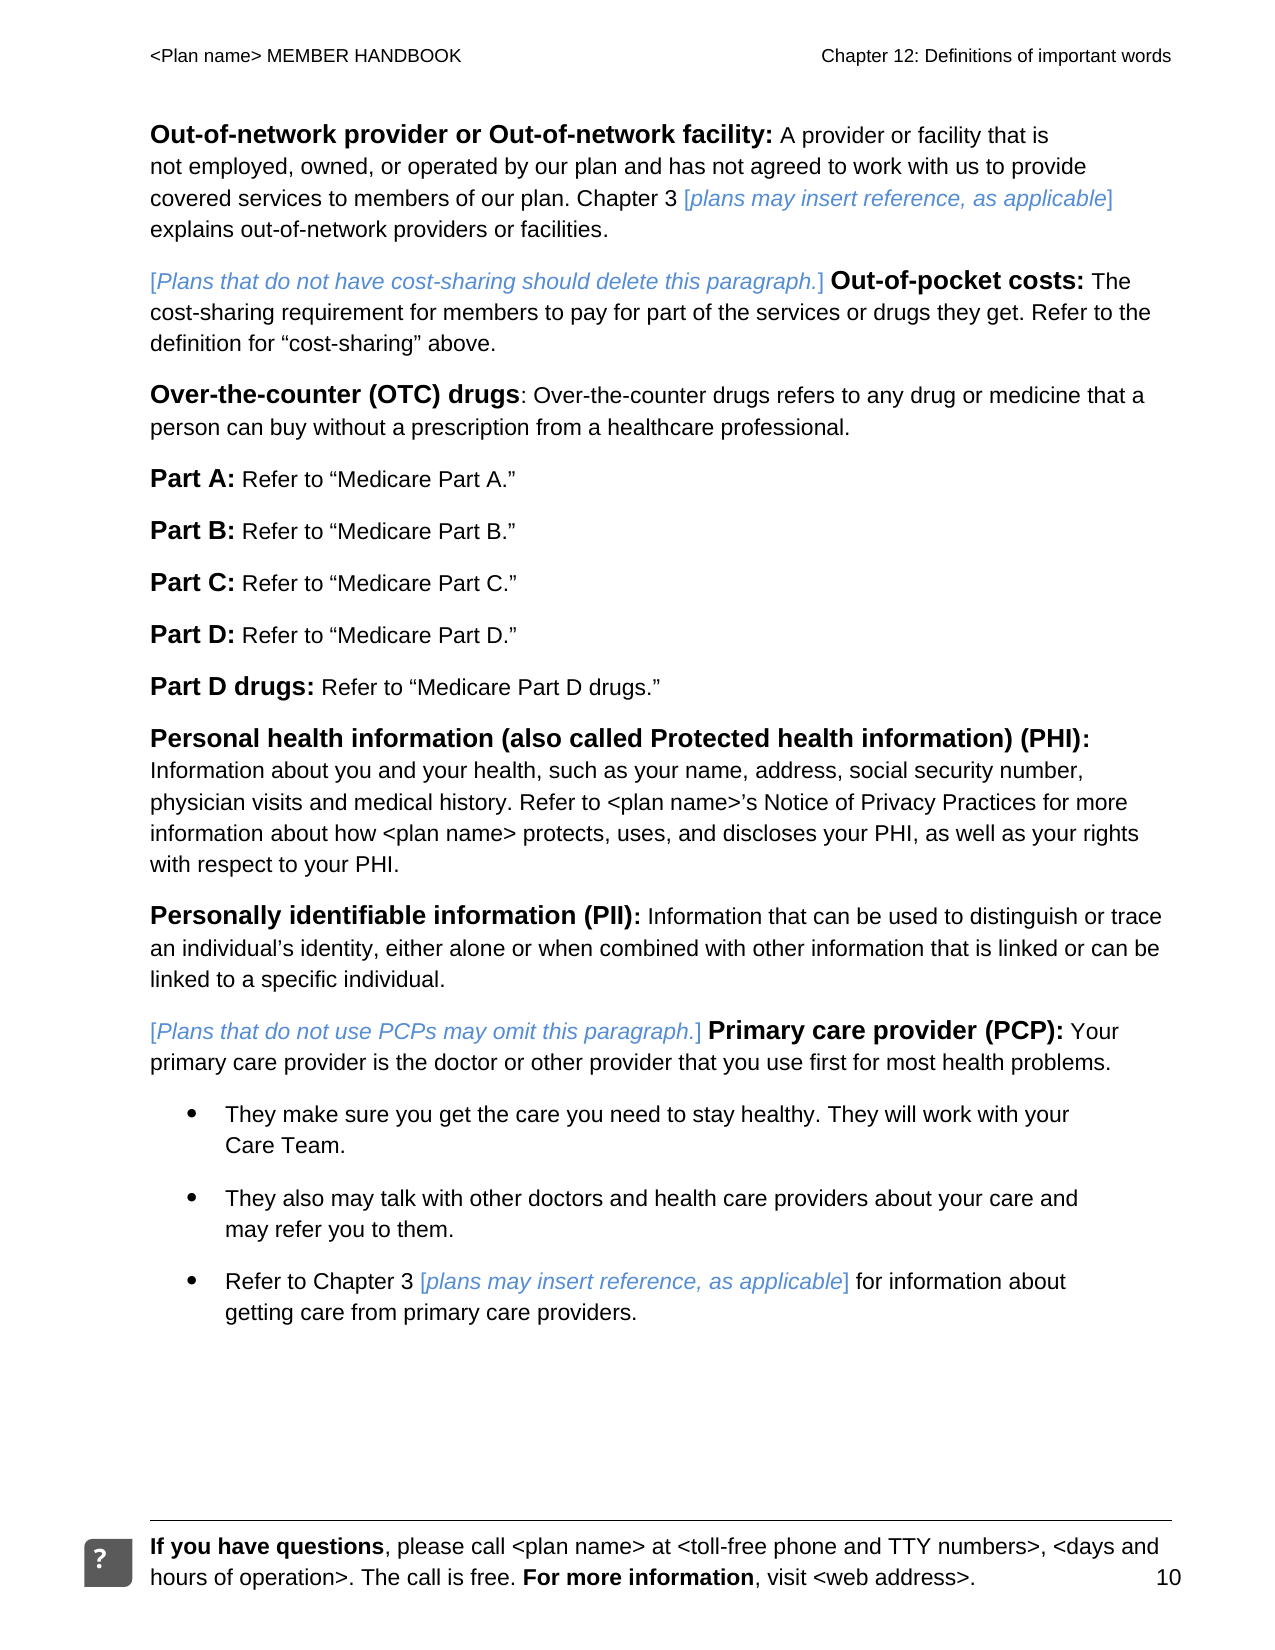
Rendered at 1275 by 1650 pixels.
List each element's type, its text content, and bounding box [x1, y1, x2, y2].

subtitle Personally identifiable information (PII): Information that can be used to distinguish or trace an individual’s identity, either alone or when combined with other information that is linked or can be linked to a specific individual. [150, 900, 1171, 993]
subtitle Part B: Refer to “Medicare Part B.” [150, 514, 1171, 546]
subtitle Part D drugs: Refer to “Medicare Part D drugs.” [150, 671, 1171, 702]
subtitle [Plans that do not use PCPs may omit this paragraph.] Primary care provider (PCP): Your primary care provider is the doctor or other provider that you use first for most health problems. [150, 1014, 1171, 1077]
subtitle Personal health information (also called Protected health information) (PHI): Information about you and your health, such as your name, address, social security number, physician visits and medical history. Refer to <plan name>’s Notice of Privacy Practices for more information about how <plan name> protects, uses, and discloses your PHI, as well as your rights with respect to your PHI. [150, 723, 1171, 879]
subtitle Part A: Refer to “Medicare Part A.” [150, 462, 1171, 493]
subtitle Part C: Refer to “Medicare Part C.” [150, 566, 1171, 598]
subtitle Part D: Refer to “Medicare Part D.” [150, 618, 1171, 650]
subtitle Over-the-counter (OTC) drugs: Over-the-counter drugs refers to any drug or medicine that a person can buy without a prescription from a healthcare professional. [150, 379, 1171, 441]
list They also may talk with other doctors and health care providers about your care and may refer you to them. [187, 1181, 1096, 1243]
subtitle Out-of-network provider or Out-of-network facility: A provider or facility that is not employed, owned, or operated by our plan and has not agreed to work with us to provide covered services to members of our plan. Chapter 3 [plans may insert reference, as applicable] explains out-of-network providers or facilities. [150, 118, 1171, 243]
list Refer to Chapter 3 [plans may insert reference, as applicable] for information about getting care from primary care providers. [187, 1264, 1096, 1327]
list They make sure you get the care you need to stay healthy. They will work with your Care Team. [187, 1098, 1096, 1160]
subtitle [Plans that do not have cost-sharing should delete this paragraph.] Out-of-pocket costs: The cost-sharing requirement for members to pay for part of the services or drugs they get. Refer to the definition for “cost-sharing” above. [150, 264, 1171, 358]
